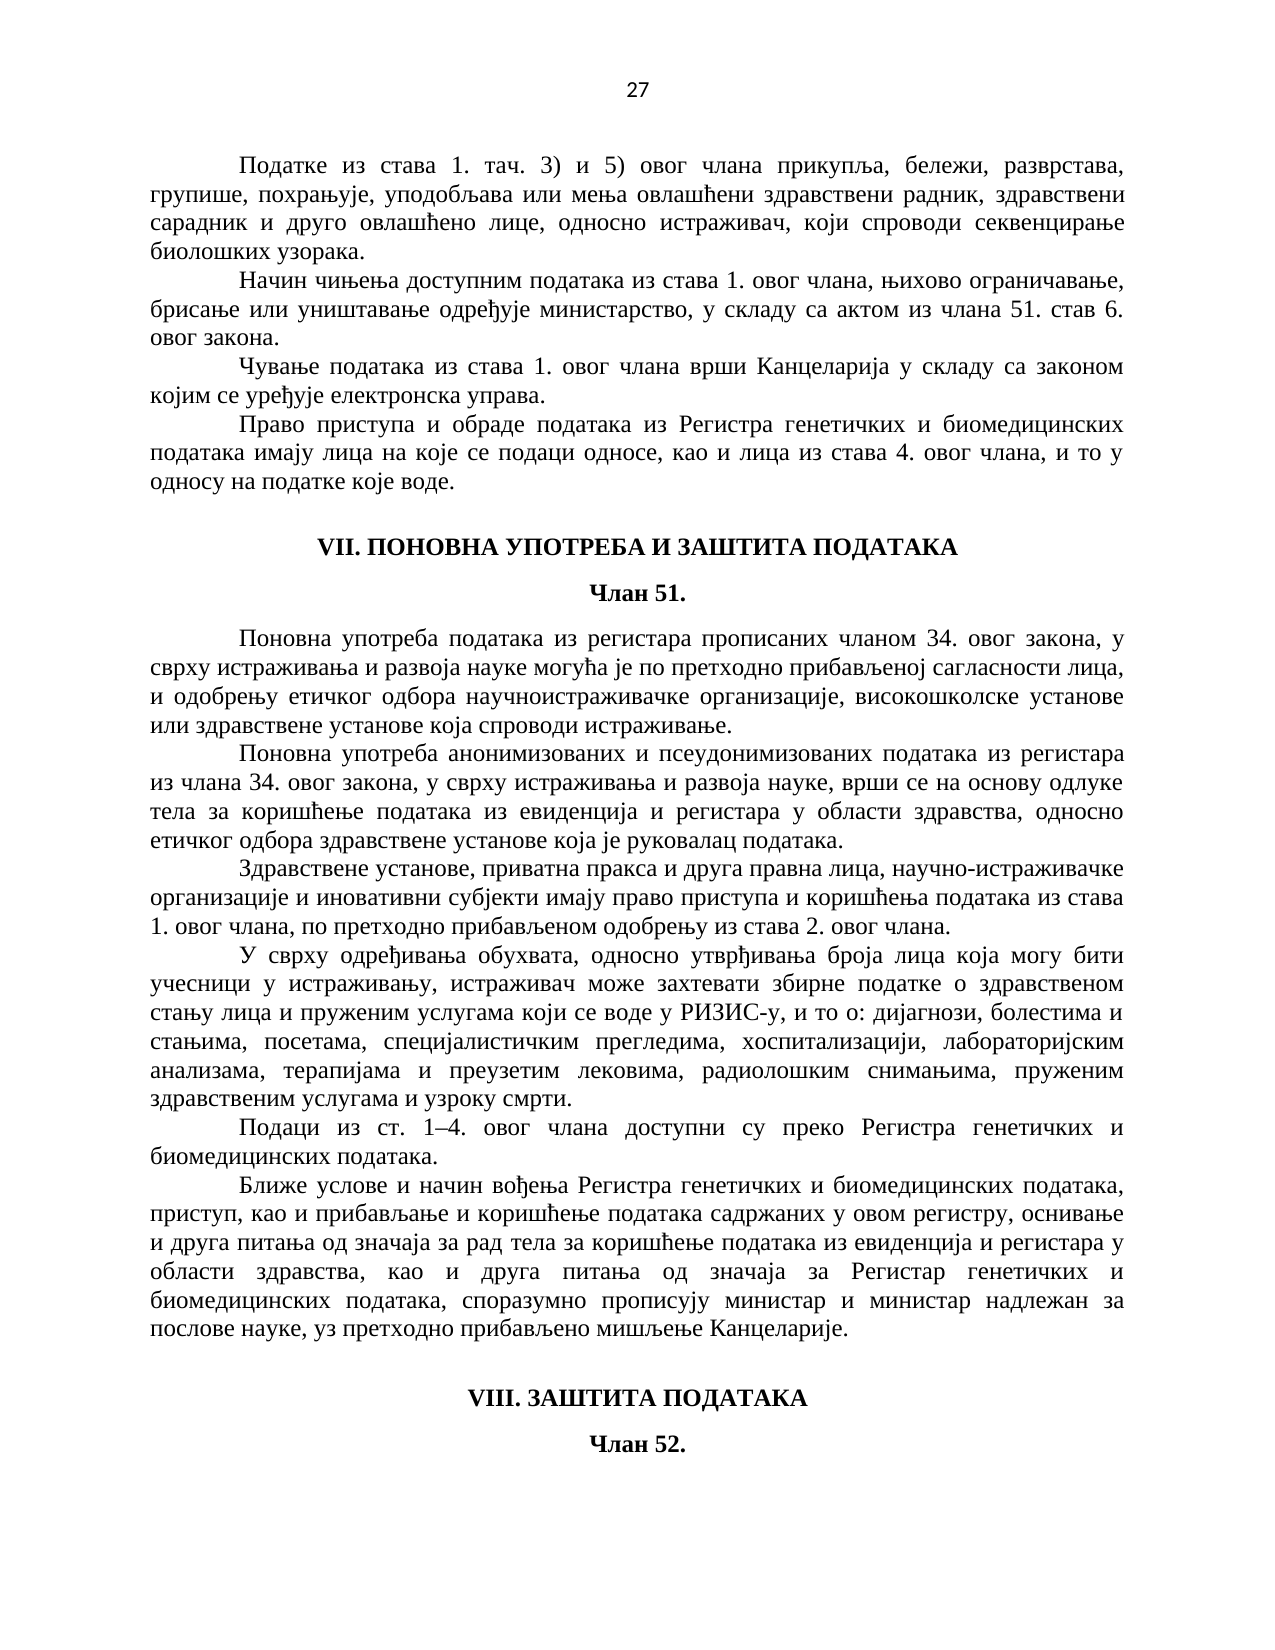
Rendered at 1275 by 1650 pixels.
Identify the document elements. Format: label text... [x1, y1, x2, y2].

text Поновна употреба података из регистара прописаних чланом 34. овог закона, у сврху истраживања и развоја науке могућа је по претходно прибављеној сагласности лица, и одобрењу етичког одбора научноистраживачке организације, високошколске установе или здравствене установе која спроводи истраживање. [150, 623, 1125, 738]
text Ближе услове и начин вођења Регистра генетичких и биомедицинских података, приступ, као и прибављање и коришћење података садржаних у овом регистру, оснивање и друга питања од значаја за рад тела за коришћење података из евиденција и регистара у области здравства, као и друга питања од значаја за Регистар генетичких и биомедицинских података, споразумно прописују министар и министар надлежан за послове науке, уз претходно прибављено мишљење Канцеларије. [150, 1170, 1125, 1342]
text Начин чињења доступним података из става 1. овог члана, њихово ограничавање, брисање или уништавање одређује министарство, у складу са актом из члана 51. став 6. овог закона. [150, 265, 1125, 351]
text VIII. ЗАШТИТА ПОДАТАКА [150, 1383, 1125, 1412]
text Здравствене установе, приватна пракса и друга правна лица, научно-истраживачке организације и иновативни субјекти имају право приступа и коришћења података из става 1. овог члана, по претходно прибављеном одобрењу из става 2. овог члана. [150, 853, 1125, 940]
text Члан 51. [150, 578, 1125, 607]
text Чување података из става 1. овог члана врши Канцеларија у складу са законом којим се уређује електронска управа. [150, 351, 1125, 409]
text У сврху одређивања обухвата, односно утврђивања броја лица која могу бити учесници у истраживању, истраживач може захтевати збирне податке о здравственом стању лица и пруженим услугама који се воде у РИЗИС-у, и то о: дијагнози, болестима и стањима, посетама, специјалистичким прегледима, хоспитализацији, лабораторијским анализама, терапијама и преузетим лековима, радиолошким снимањима, пруженим здравственим услугама и узроку смрти. [150, 940, 1125, 1112]
text VII. ПОНОВНА УПОТРЕБА И ЗАШТИТА ПОДАТАКА [150, 532, 1125, 561]
text Члан 52. [150, 1429, 1125, 1458]
text Поновна употреба анонимизованих и псеудонимизованих података из регистара из члана 34. овог закона, у сврху истраживања и развоја науке, врши се на основу одлуке тела за коришћење података из евиденција и регистара у области здравства, односно етичког одбора здравствене установе која је руковалац података. [150, 738, 1125, 853]
text Подаци из ст. 1–4. овог члана доступни су преко Регистра генетичких и биомедицинских података. [150, 1112, 1125, 1170]
text Право приступа и обраде података из Регистра генетичких и биомедицинских података имају лица на које се подаци односе, као и лица из става 4. овог члана, и то у односу на податке које воде. [150, 409, 1125, 495]
text Податке из става 1. тач. 3) и 5) овог члана прикупља, бележи, разврстава, групише, похрањује, уподобљава или мења овлашћени здравствени радник, здравствени сарадник и друго овлашћено лице, односно истраживач, који спроводи секвенцирање биолошких узорака. [150, 150, 1125, 265]
